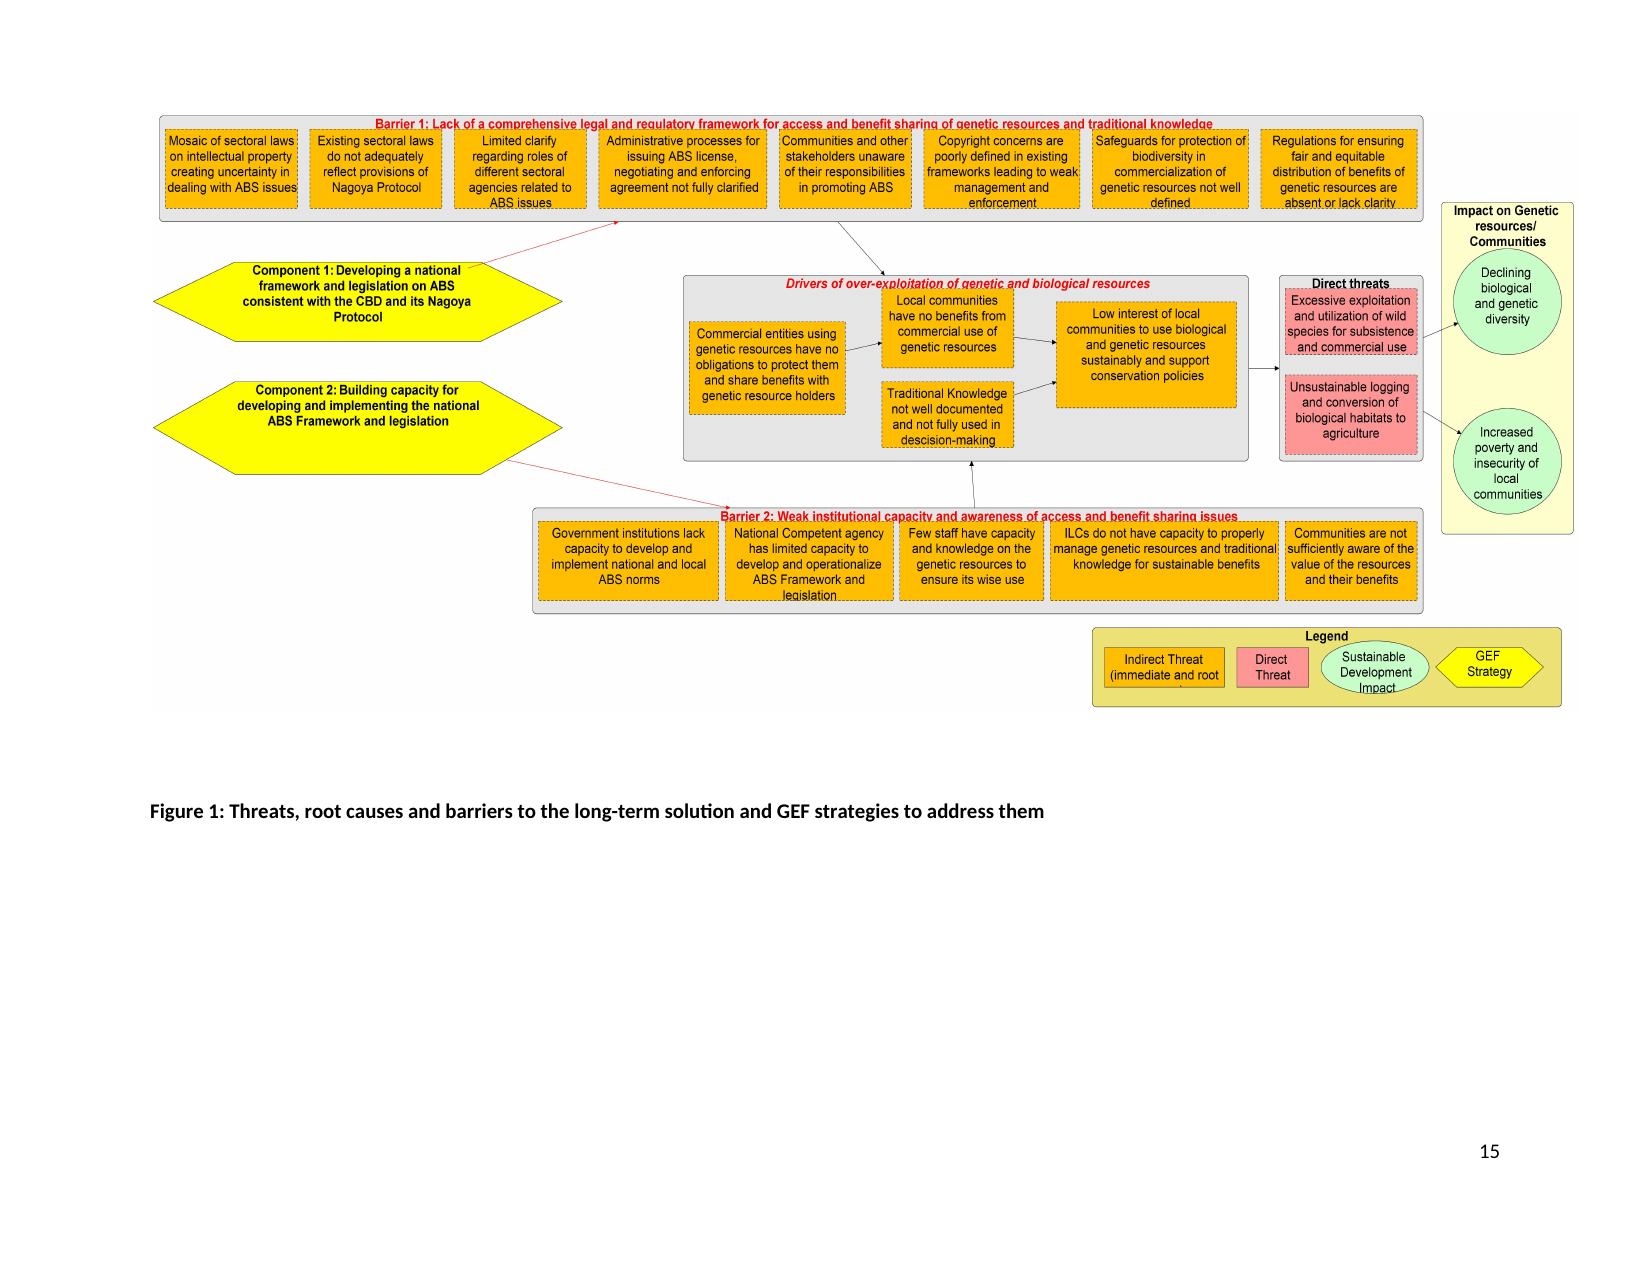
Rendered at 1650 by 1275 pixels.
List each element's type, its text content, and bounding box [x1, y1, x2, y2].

text Figure 1: Threats, root causes and barriers to the long-term solution and GEF strategies to address them [150, 799, 1500, 824]
picture [150, 112, 1579, 713]
